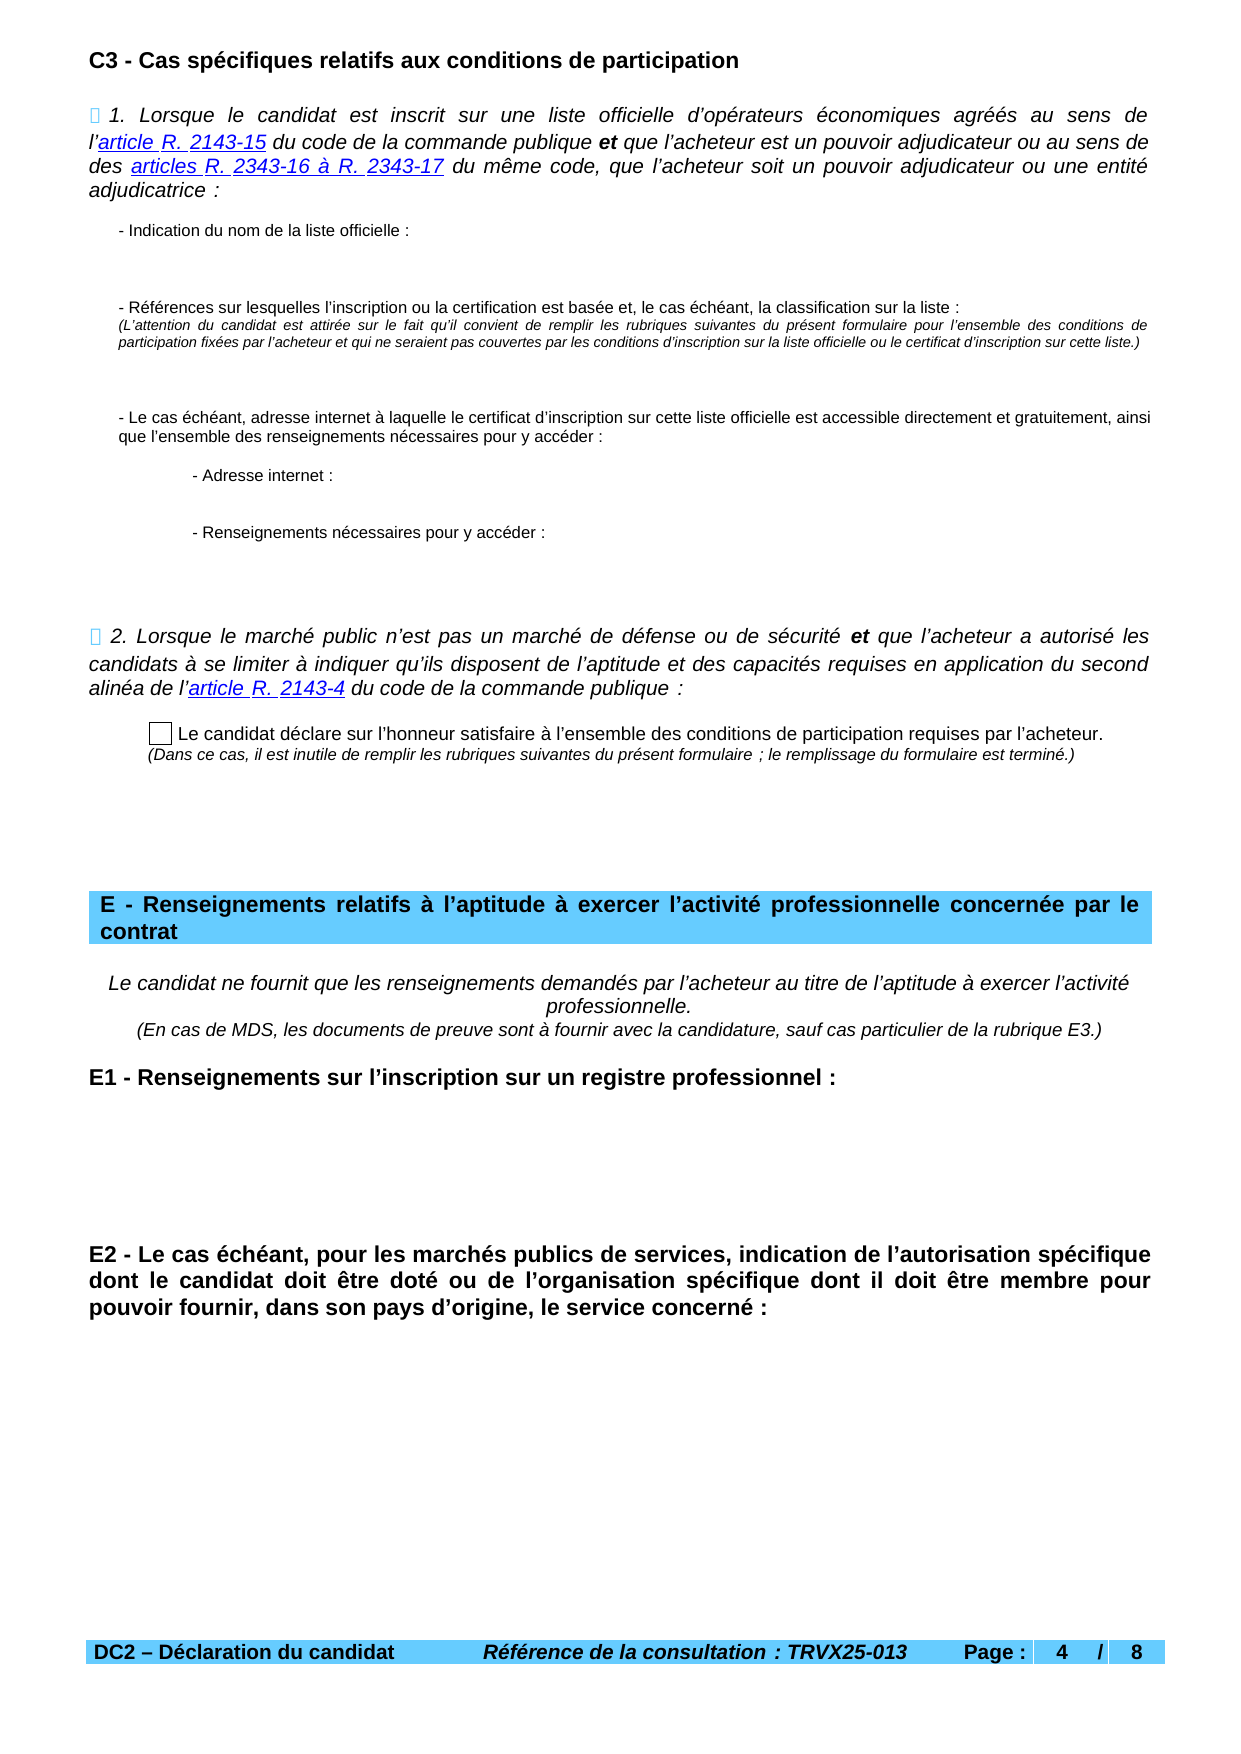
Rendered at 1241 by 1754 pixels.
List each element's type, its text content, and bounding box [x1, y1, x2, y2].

text - Renseignements nécessaires pour y accéder : [192, 523, 1152, 542]
text - Références sur lesquelles l’inscription ou la certification est basée et, le cas échéant, la classification sur la liste : [118, 298, 1152, 317]
text - Adresse internet : [192, 466, 1152, 485]
text (Dans ce cas, il est inutile de remplir les rubriques suivantes du présent formulaire ; le remplissage du formulaire est terminé.) [148, 745, 1152, 764]
text E1 - Renseignements sur l’inscription sur un registre professionnel : [89, 1064, 1152, 1090]
text C3 - Cas spécifiques relatifs aux conditions de participation [89, 47, 1152, 74]
text - Le cas échéant, adresse internet à laquelle le certificat d’inscription sur cette liste officielle est accessible directement et gratuitement, ainsi que l’ensemble des renseignements nécessaires pour y accéder : [118, 408, 1152, 446]
text  1. Lorsque le candidat est inscrit sur une liste officielle d’opérateurs économiques agréés au sens de l’article R. 2143-15 du code de la commande publique et que l’acheteur est un pouvoir adjudicateur ou au sens de des articles R. 2343-16 à R. 2343-17 du même code, que l’acheteur soit un pouvoir adjudicateur ou une entité adjudicatrice : [89, 100, 1152, 202]
table_header E - Renseignements relatifs à l’aptitude à exercer l’activité professionnelle concernée par le contrat [89, 891, 1152, 944]
text (L’attention du candidat est attirée sur le fait qu’il convient de remplir les rubriques suivantes du présent formulaire pour l’ensemble des conditions de participation fixées par l’acheteur et qui ne seraient pas couvertes par les conditions d’inscription sur la liste officielle ou le certificat d’inscription sur cette liste.) [118, 317, 1152, 351]
text E2 - Le cas échéant, pour les marchés publics de services, indication de l’autorisation spécifique dont le candidat doit être doté ou de l’organisation spécifique dont il doit être membre pour pouvoir fournir, dans son pays d’origine, le service concerné : [89, 1241, 1152, 1320]
text Le candidat ne fournit que les renseignements demandés par l’acheteur au titre de l’aptitude à exercer l’activité professionnelle. [89, 970, 1152, 1018]
text Le candidat déclare sur l’honneur satisfaire à l’ensemble des conditions de participation requises par l’acheteur. [148, 721, 1152, 745]
text - Indication du nom de la liste officielle : [118, 221, 1152, 240]
text  2. Lorsque le marché public n’est pas un marché de défense ou de sécurité et que l’acheteur a autorisé les candidats à se limiter à indiquer qu’ils disposent de l’aptitude et des capacités requises en application du second alinéa de l’article R. 2143-4 du code de la commande publique : [89, 619, 1152, 699]
text (En cas de MDS, les documents de preuve sont à fournir avec la candidature, sauf cas particulier de la rubrique E3.) [89, 1018, 1152, 1040]
